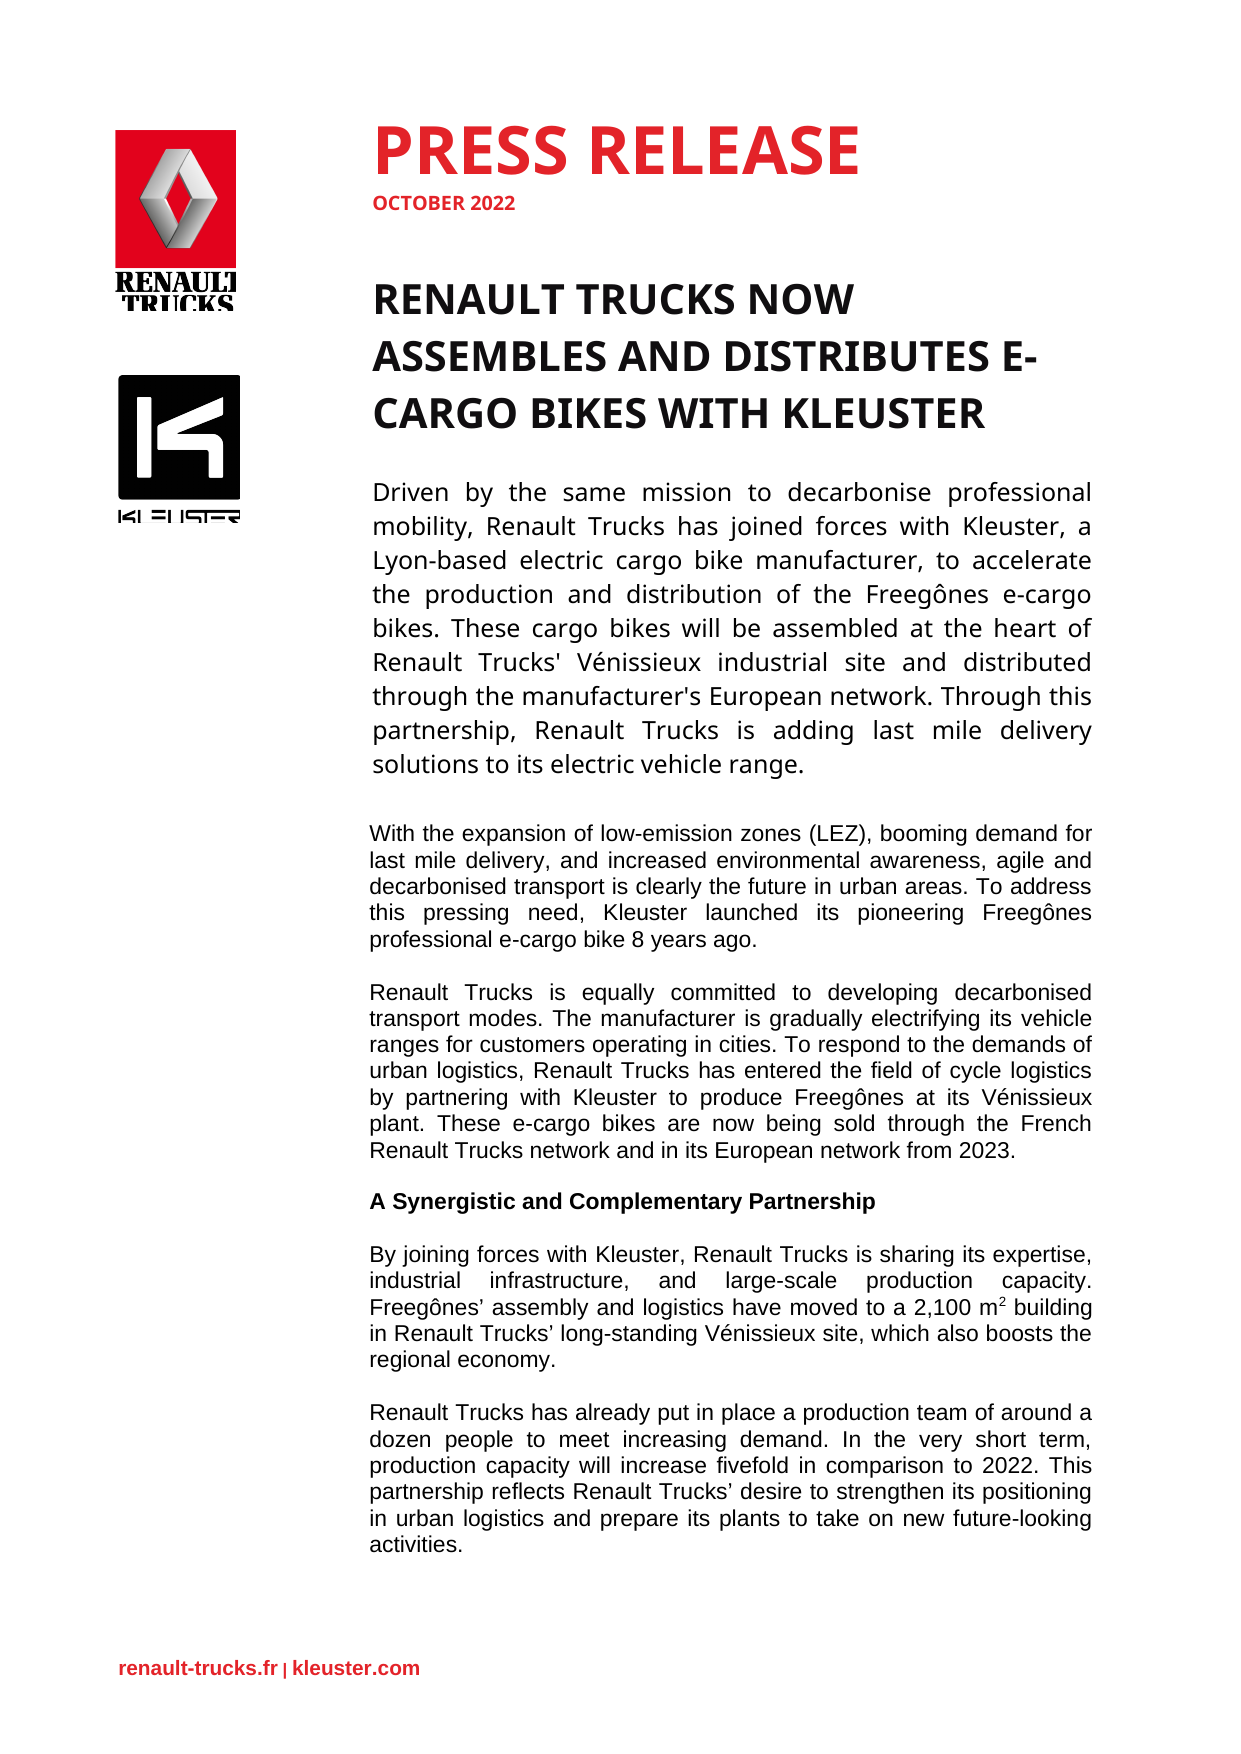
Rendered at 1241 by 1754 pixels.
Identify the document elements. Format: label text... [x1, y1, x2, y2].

text RENAULT TRUCKS NOW ASSEMBLES AND DISTRIBUTES E-CARGO BIKES with KLEUSTER [372, 270, 1093, 441]
picture [118, 375, 240, 523]
text OCTOBER 2022 [372, 189, 1093, 216]
text PRESS RELEASE [372, 114, 1093, 189]
picture [115, 130, 236, 311]
text A Synergistic and Complementary Partnership [369, 1188, 1093, 1215]
text By joining forces with Kleuster, Renault Trucks is sharing its expertise, industrial infrastructure, and large-scale production capacity. Freegônes’ assembly and logistics have moved to a 2,100 m2 building in Renault Trucks’ long-standing Vénissieux site, which also boosts the regional economy. [369, 1241, 1093, 1373]
text Renault Trucks has already put in place a production team of around a dozen people to meet increasing demand. In the very short term, production capacity will increase fivefold in comparison to 2022. This partnership reflects Renault Trucks’ desire to strengthen its positioning in urban logistics and prepare its plants to take on new future-looking activities. [369, 1399, 1093, 1557]
text With the expansion of low-emission zones (LEZ), booming demand for last mile delivery, and increased environmental awareness, agile and decarbonised transport is clearly the future in urban areas. To address this pressing need, Kleuster launched its pioneering Freegônes professional e-cargo bike 8 years ago. [369, 820, 1093, 952]
text Renault Trucks is equally committed to developing decarbonised transport modes. The manufacturer is gradually electrifying its vehicle ranges for customers operating in cities. To respond to the demands of urban logistics, Renault Trucks has entered the field of cycle logistics by partnering with Kleuster to produce Freegônes at its Vénissieux plant. These e-cargo bikes are now being sold through the French Renault Trucks network and in its European network from 2023. [369, 978, 1093, 1163]
text Driven by the same mission to decarbonise professional mobility, Renault Trucks has joined forces with Kleuster, a Lyon-based electric cargo bike manufacturer, to accelerate the production and distribution of the Freegônes e-cargo bikes. These cargo bikes will be assembled at the heart of Renault Trucks' Vénissieux industrial site and distributed through the manufacturer's European network. Through this partnership, Renault Trucks is adding last mile delivery solutions to its electric vehicle range. [372, 474, 1093, 781]
